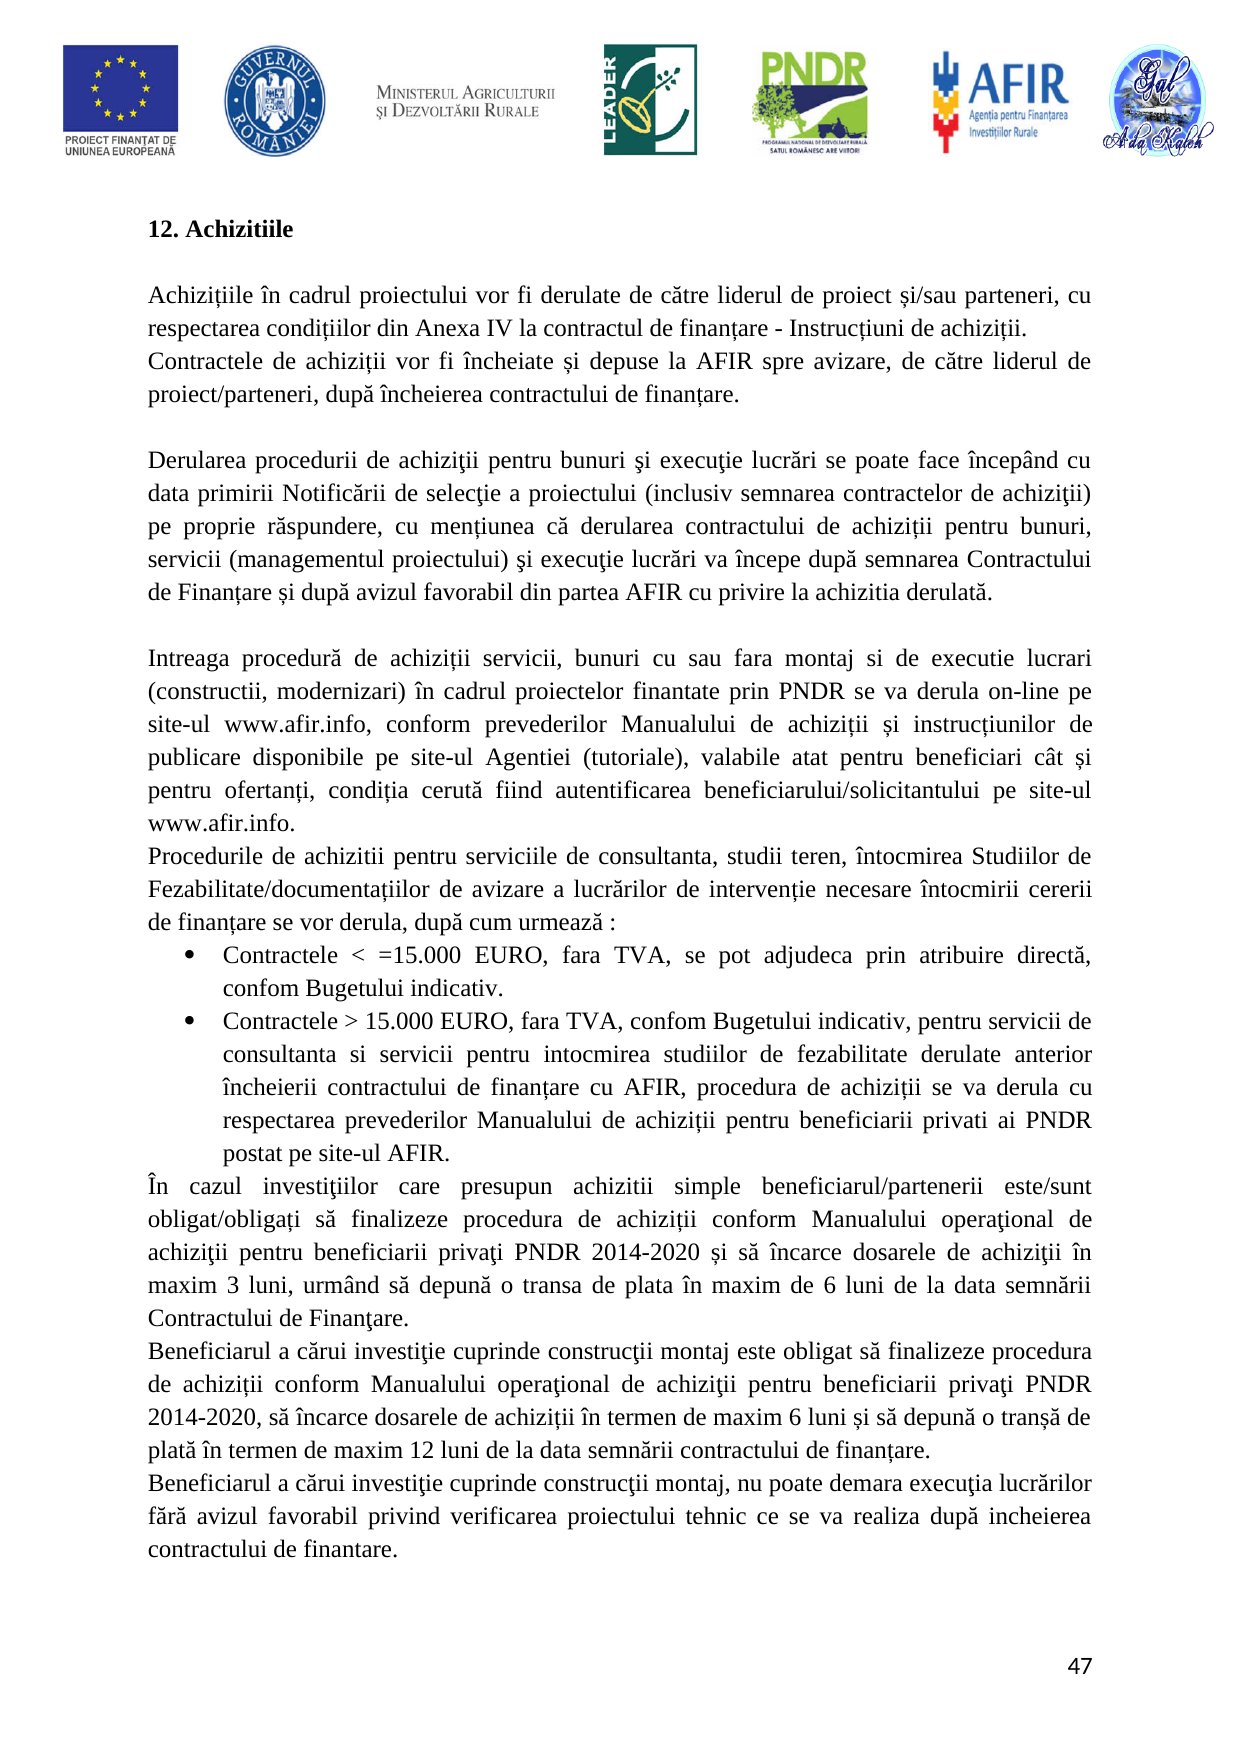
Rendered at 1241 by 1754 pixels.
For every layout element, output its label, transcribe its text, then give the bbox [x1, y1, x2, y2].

subtitle Contractele de achiziții vor fi încheiate și depuse la AFIR spre avizare, de către liderul de proiect/parteneri, după încheierea contractului de finanțare. [148, 346, 1093, 407]
text Procedurile de achizitii pentru serviciile de consultanta, studii teren, întocmirea Studiilor de Fezabilitate/documentațiilor de avizare a lucrărilor de intervenție necesare întocmirii cererii de finanțare se vor derula, după cum urmează : [148, 841, 1093, 936]
subtitle 12. Achizitiile [148, 214, 1093, 242]
picture [27, 19, 1215, 157]
text Derularea procedurii de achiziţii pentru bunuri şi execuţie lucrări se poate face începând cu data primirii Notificării de selecţie a proiectului (inclusiv semnarea contractelor de achiziţii) pe proprie răspundere, cu mențiunea că derularea contractului de achiziții pentru bunuri, servicii (managementul proiectului) şi execuţie lucrări va începe după semnarea Contractului de Finanțare și după avizul favorabil din partea AFIR cu privire la achizitia derulată. [148, 445, 1093, 606]
text Beneficiarul a cărui investiţie cuprinde construcţii montaj este obligat să finalizeze procedura de achiziții conform Manualului operaţional de achiziţii pentru beneficiarii privaţi PNDR 2014-2020, să încarce dosarele de achiziții în termen de maxim 6 luni și să depună o tranșă de plată în termen de maxim 12 luni de la data semnării contractului de finanțare. [148, 1336, 1093, 1464]
subtitle Achizițiile în cadrul proiectului vor fi derulate de către liderul de proiect și/sau parteneri, cu respectarea condițiilor din Anexa IV la contractul de finanțare - Instrucțiuni de achiziții. [148, 280, 1093, 341]
list Contractele < =15.000 EURO, fara TVA, se pot adjudeca prin atribuire directă, confom Bugetului indicativ. [185, 940, 1093, 1002]
text Beneficiarul a cărui investiţie cuprinde construcţii montaj, nu poate demara execuţia lucrărilor fără avizul favorabil privind verificarea proiectului tehnic ce se va realiza după incheierea contractului de finantare. [148, 1468, 1093, 1563]
text Intreaga procedură de achiziții servicii, bunuri cu sau fara montaj si de executie lucrari (constructii, modernizari) în cadrul proiectelor finantate prin PNDR se va derula on-line pe site-ul www.afir.info, conform prevederilor Manualului de achiziții și instrucțiunilor de publicare disponibile pe site-ul Agentiei (tutoriale), valabile atat pentru beneficiari cât și pentru ofertanți, condiția cerută fiind autentificarea beneficiarului/solicitantului pe site-ul www.afir.info. [148, 643, 1093, 837]
list Contractele > 15.000 EURO, fara TVA, confom Bugetului indicativ, pentru servicii de consultanta si servicii pentru intocmirea studiilor de fezabilitate derulate anterior încheierii contractului de finanțare cu AFIR, procedura de achiziții se va derula cu respectarea prevederilor Manualului de achiziții pentru beneficiarii privati ai PNDR postat pe site-ul AFIR. [185, 1006, 1093, 1167]
text În cazul investiţiilor care presupun achizitii simple beneficiarul/partenerii este/sunt obligat/obligați să finalizeze procedura de achiziții conform Manualului operaţional de achiziţii pentru beneficiarii privaţi PNDR 2014-2020 și să încarce dosarele de achiziţii în maxim 3 luni, urmând să depună o transa de plata în maxim de 6 luni de la data semnării Contractului de Finanţare. [148, 1171, 1093, 1332]
